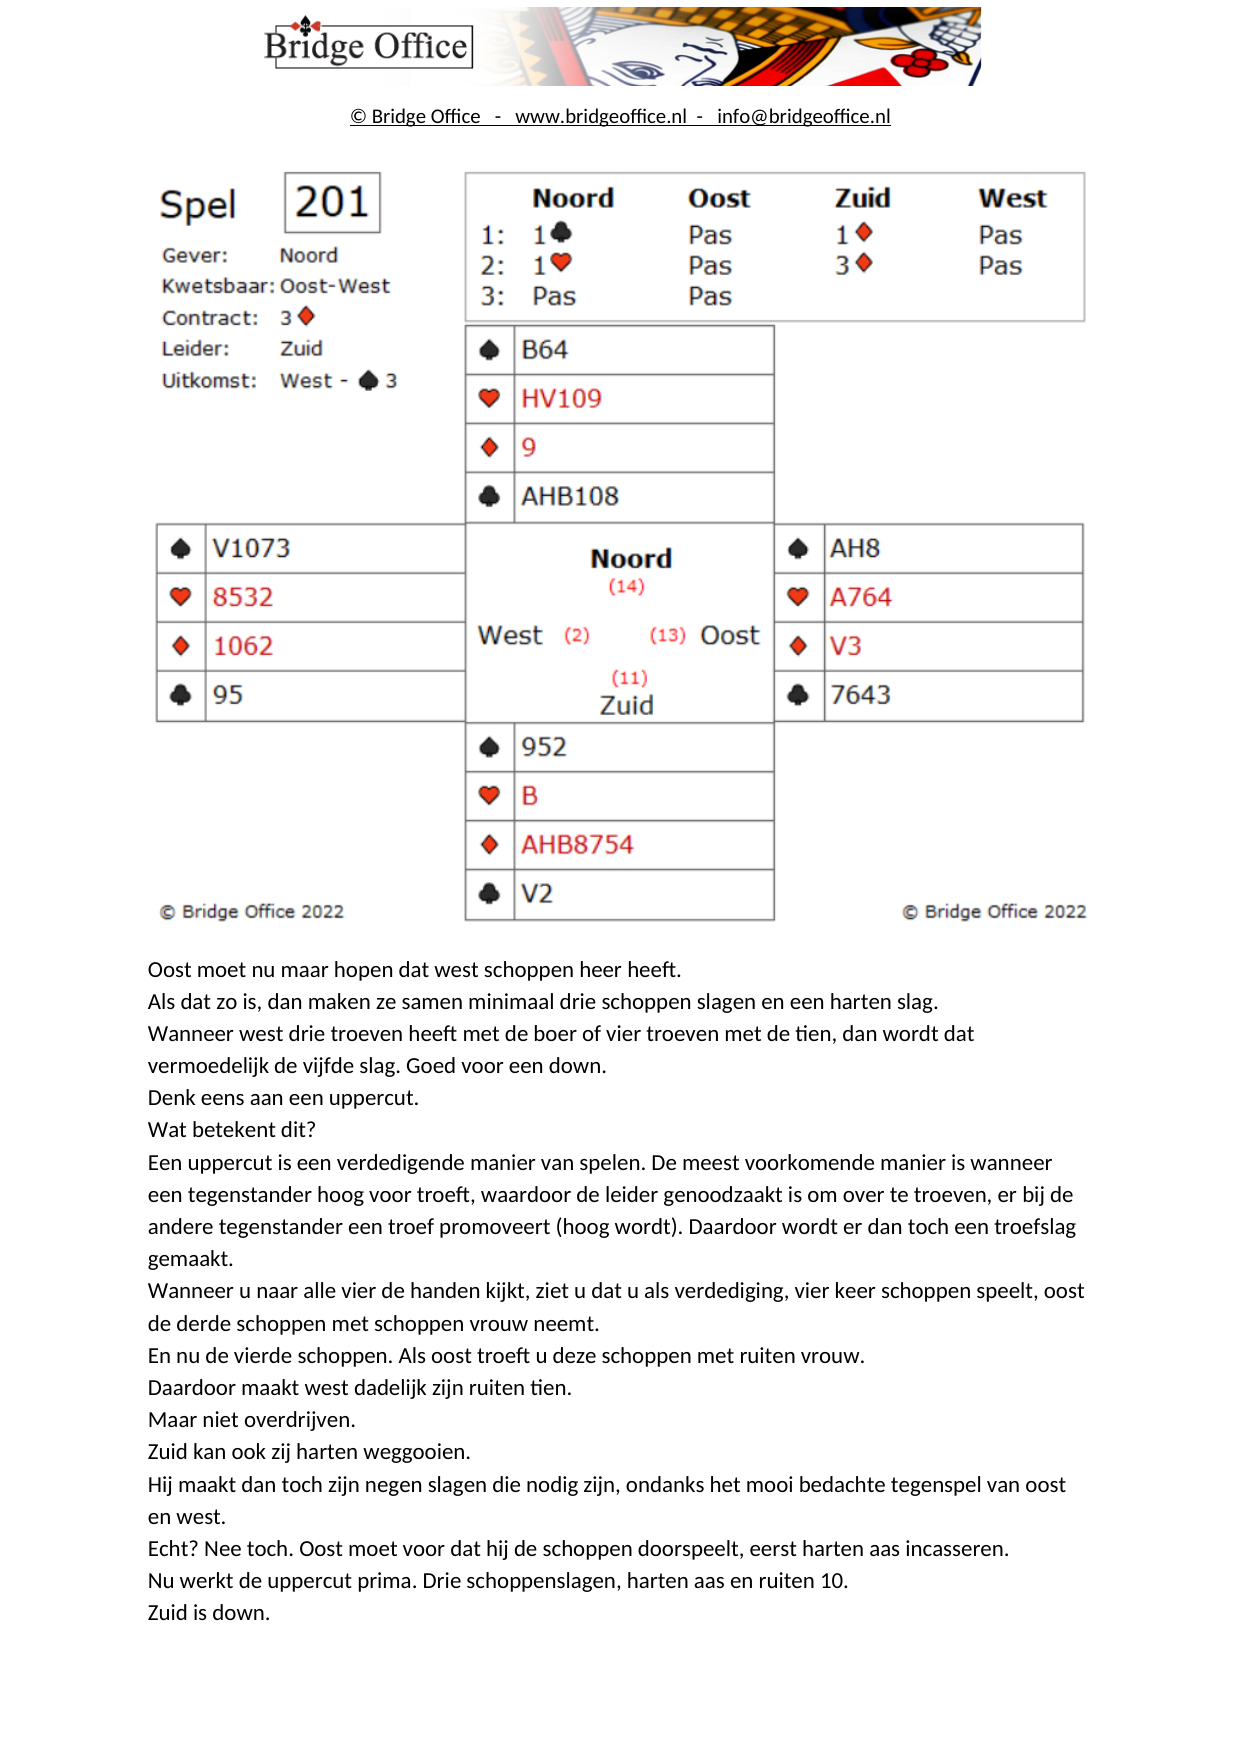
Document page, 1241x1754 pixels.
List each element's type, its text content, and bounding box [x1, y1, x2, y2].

text Oost moet nu maar hopen dat west schoppen heer heeft. [148, 955, 1093, 983]
text Daardoor maakt west dadelijk zijn ruiten tien. [148, 1373, 1093, 1401]
text Wat betekent dit? [148, 1116, 1093, 1144]
text Hij maakt dan toch zijn negen slagen die nodig zijn, ondanks het mooi bedachte tegenspel van oost en west. [148, 1470, 1093, 1530]
text Denk eens aan een uppercut. [148, 1083, 1093, 1111]
text Wanneer west drie troeven heeft met de boer of vier troeven met de tien, dan wordt dat vermoedelijk de vijfde slag. Goed voor een down. [148, 1019, 1093, 1079]
picture [147, 160, 1093, 930]
text Zuid is down. [148, 1598, 1093, 1626]
text Wanneer u naar alle vier de handen kijkt, ziet u dat u als verdediging, vier keer schoppen speelt, oost de derde schoppen met schoppen vrouw neemt. [148, 1277, 1093, 1337]
text Als dat zo is, dan maken ze samen minimaal drie schoppen slagen en een harten slag. [148, 987, 1093, 1015]
text Zuid kan ook zij harten weggooien. [148, 1437, 1093, 1466]
text En nu de vierde schoppen. Als oost troeft u deze schoppen met ruiten vrouw. [148, 1341, 1093, 1369]
text Nu werkt de uppercut prima. Drie schoppenslagen, harten aas en ruiten 10. [148, 1566, 1093, 1594]
text Een uppercut is een verdedigende manier van spelen. De meest voorkomende manier is wanneer een tegenstander hoog voor troeft, waardoor de leider genoodzaakt is om over te troeven, er bij de andere tegenstander een troef promoveert (hoog wordt). Daardoor wordt er dan toch een troefslag gemaakt. [148, 1148, 1093, 1272]
picture [237, 7, 980, 85]
text Echt? Nee toch. Oost moet voor dat hij de schoppen doorspeelt, eerst harten aas incasseren. [148, 1534, 1093, 1562]
text Maar niet overdrijven. [148, 1405, 1093, 1433]
